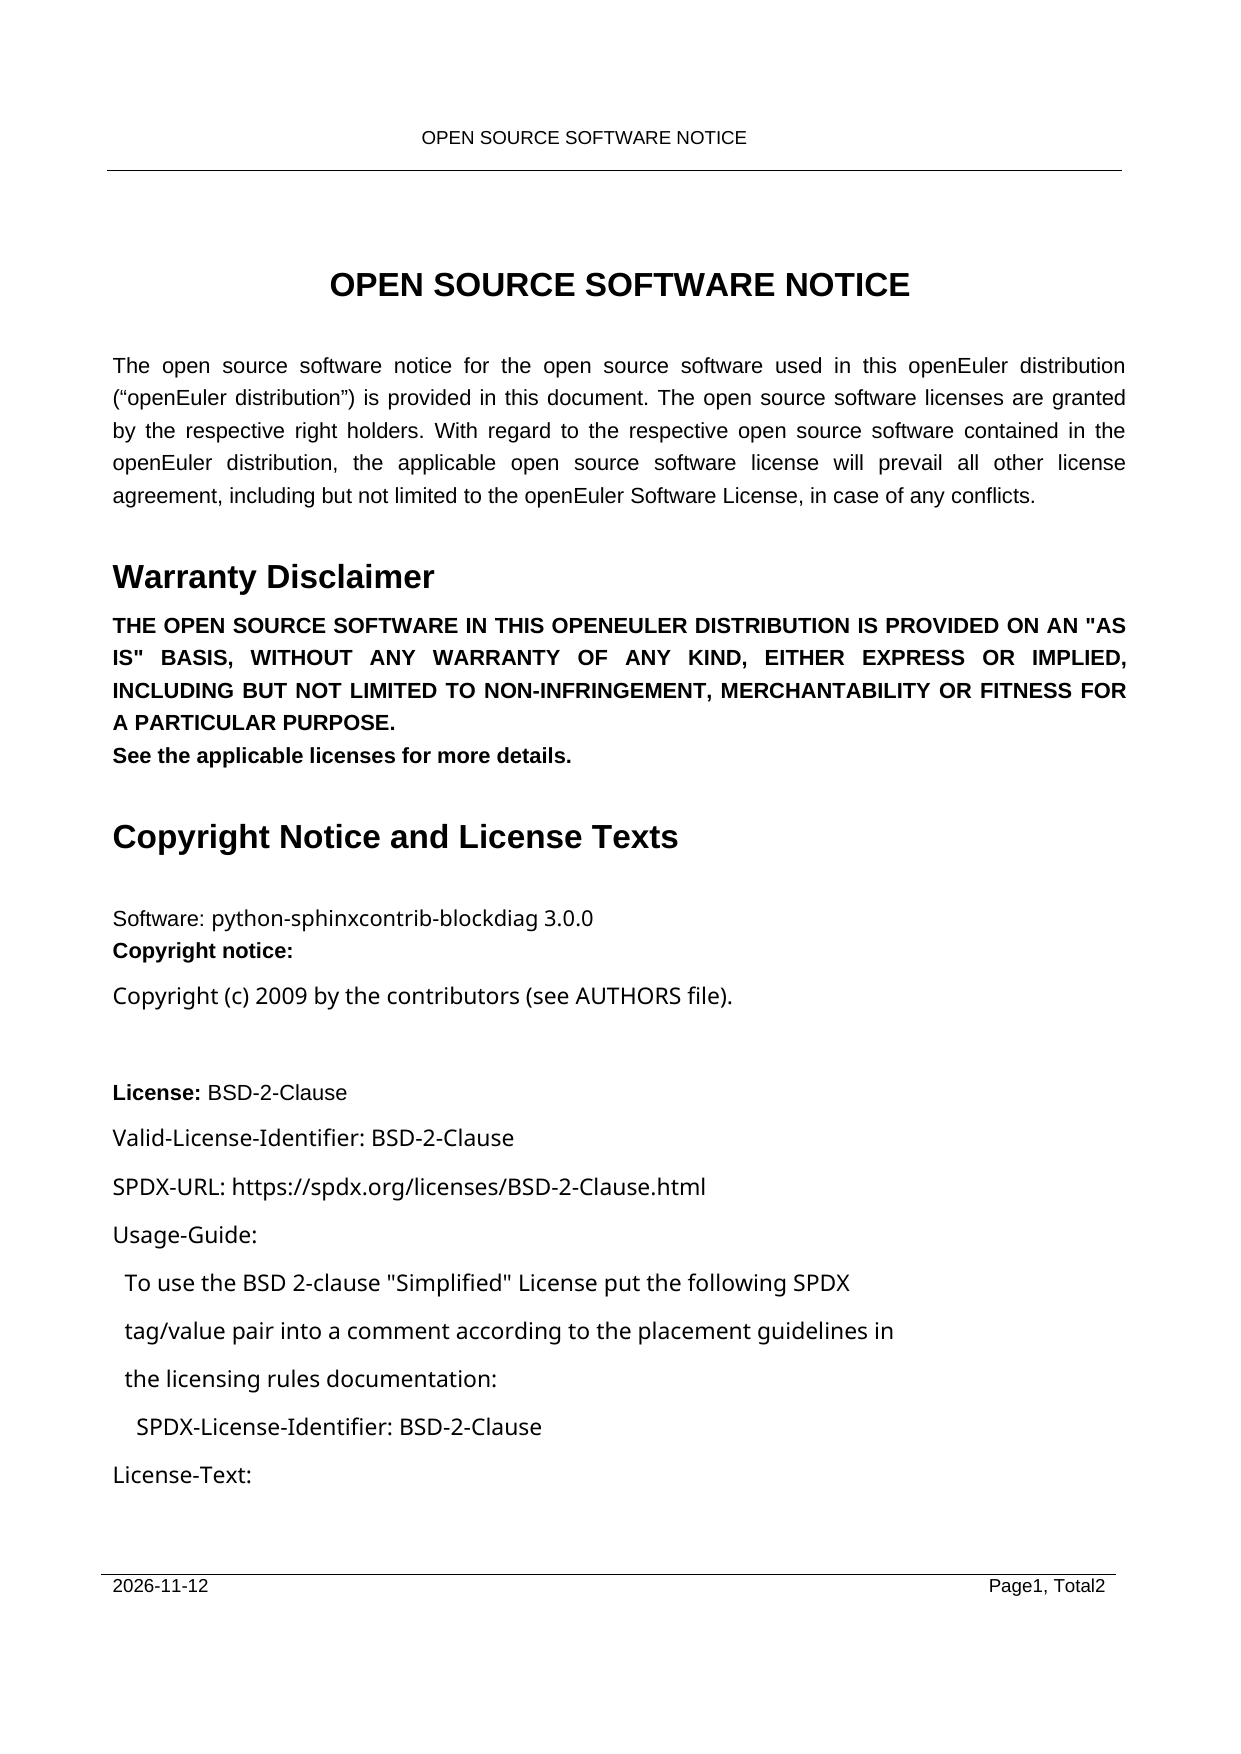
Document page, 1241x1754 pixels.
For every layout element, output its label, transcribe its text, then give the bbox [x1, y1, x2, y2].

text tag/value pair into a comment according to the placement guidelines in [112, 1314, 1128, 1347]
text SPDX-URL: https://spdx.org/licenses/BSD-2-Clause.html [112, 1170, 1128, 1202]
text Copyright (c) 2009 by the contributors (see AUTHORS file). [112, 979, 1128, 1060]
text the licensing rules documentation: [112, 1362, 1128, 1395]
text To use the BSD 2-clause "Simplified" License put the following SPDX [112, 1266, 1128, 1298]
text Usage-Guide: [112, 1218, 1128, 1250]
text SPDX-License-Identifier: BSD-2-Clause [112, 1410, 1128, 1443]
text Warranty Disclaimer [112, 544, 1128, 609]
text License: BSD-2-Clause [112, 1077, 1128, 1109]
text Copyright notice: [112, 934, 1128, 966]
text OPEN SOURCE SOFTWARE NOTICE [112, 251, 1128, 316]
text Software: python-sphinxcontrib-blockdiag 3.0.0 [112, 901, 1128, 934]
text Valid-License-Identifier: BSD-2-Clause [112, 1122, 1128, 1154]
text License-Text: [112, 1458, 1128, 1491]
text Copyright Notice and License Texts [112, 804, 1128, 869]
text The open source software notice for the open source software used in this openEuler distribution (“openEuler distribution”) is provided in this document. The open source software licenses are granted by the respective right holders. With regard to the respective open source software contained in the openEuler distribution, the applicable open source software license will prevail all other license agreement, including but not limited to the openEuler Software License, in case of any conflicts. [112, 349, 1128, 511]
text THE OPEN SOURCE SOFTWARE IN THIS OPENEULER DISTRIBUTION IS PROVIDED ON AN "AS IS" BASIS, WITHOUT ANY WARRANTY OF ANY KIND, EITHER EXPRESS OR IMPLIED, INCLUDING BUT NOT LIMITED TO NON-INFRINGEMENT, MERCHANTABILITY OR FITNESS FOR A PARTICULAR PURPOSE. See the applicable licenses for more details. [112, 609, 1128, 771]
